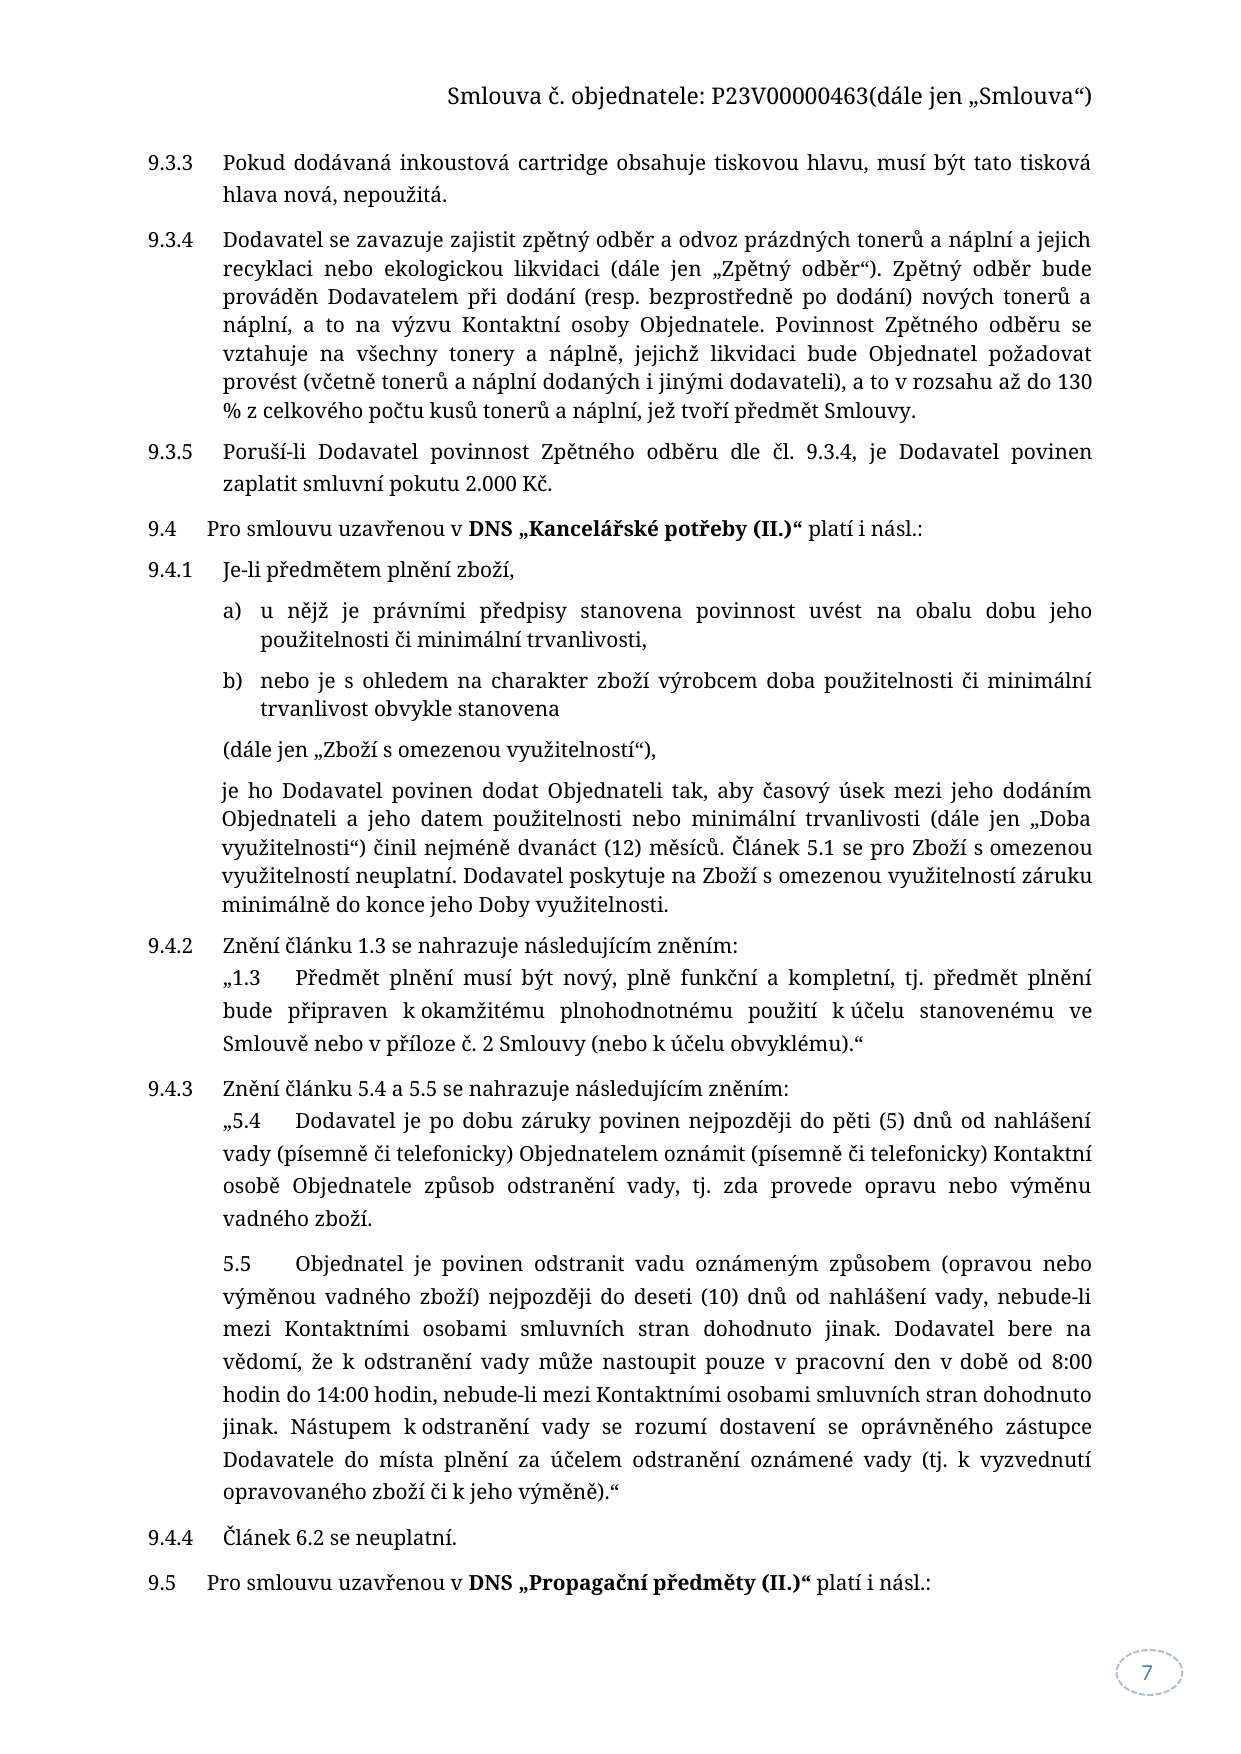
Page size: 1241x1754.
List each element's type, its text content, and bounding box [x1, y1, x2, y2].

list Článek 6.2 se neuplatní. [148, 1523, 1093, 1551]
list Je-li předmětem plnění zboží, [148, 556, 1093, 584]
list Znění článku 5.4 a 5.5 se nahrazuje následujícím zněním: [148, 1074, 1093, 1102]
list Pokud dodávaná inkoustová cartridge obsahuje tiskovou hlavu, musí být tato tisková hlava nová, nepoužitá. [148, 148, 1093, 209]
list Znění článku 1.3 se nahrazuje následujícím zněním: [148, 931, 1093, 959]
list Pro smlouvu uzavřenou v DNS „Propagační předměty (II.)“ platí i násl.: [148, 1568, 1093, 1596]
list u nějž je právními předpisy stanovena povinnost uvést na obalu dobu jeho použitelnosti či minimální trvanlivosti, [223, 596, 1093, 653]
list „1.3 Předmět plnění musí být nový, plně funkční a kompletní, tj. předmět plnění bude připraven k okamžitému plnohodnotnému použití k účelu stanovenému ve Smlouvě nebo v příloze č. 2 Smlouvy (nebo k účelu obvyklému).“ [223, 963, 1093, 1057]
list nebo je s ohledem na charakter zboží výrobcem doba použitelnosti či minimální trvanlivost obvykle stanovena [223, 666, 1093, 723]
list Poruší-li Dodavatel povinnost Zpětného odběru dle čl. 9.3.4, je Dodavatel povinen zaplatit smluvní pokutu 2.000 Kč. [148, 437, 1093, 498]
list Dodavatel se zavazuje zajistit zpětný odběr a odvoz prázdných tonerů a náplní a jejich recyklaci nebo ekologickou likvidaci (dále jen „Zpětný odběr“). Zpětný odběr bude prováděn Dodavatelem při dodání (resp. bezprostředně po dodání) nových tonerů a náplní, a to na výzvu Kontaktní osoby Objednatele. Povinnost Zpětného odběru se vztahuje na všechny tonery a náplně, jejichž likvidaci bude Objednatel požadovat provést (včetně tonerů a náplní dodaných i jinými dodavateli), a to v rozsahu až do 130 % z celkového počtu kusů tonerů a náplní, jež tvoří předmět Smlouvy. [148, 225, 1093, 424]
list 5.5 Objednatel je povinen odstranit vadu oznámeným způsobem (opravou nebo výměnou vadného zboží) nejpozději do deseti (10) dnů od nahlášení vady, nebude-li mezi Kontaktními osobami smluvních stran dohodnuto jinak. Dodavatel bere na vědomí, že k odstranění vady může nastoupit pouze v pracovní den v době od 8:00 hodin do 14:00 hodin, nebude-li mezi Kontaktními osobami smluvních stran dohodnuto jinak. Nástupem k odstranění vady se rozumí dostavení se oprávněného zástupce Dodavatele do místa plnění za účelem odstranění oznámené vady (tj. k vyzvednutí opravovaného zboží či k jeho výměně).“ [223, 1249, 1093, 1506]
text (dále jen „Zboží s omezenou využitelností“), [223, 735, 1093, 764]
list Pro smlouvu uzavřenou v DNS „Kancelářské potřeby (II.)“ platí i násl.: [148, 514, 1093, 543]
list „5.4 Dodavatel je po dobu záruky povinen nejpozději do pěti (5) dnů od nahlášení vady (písemně či telefonicky) Objednatelem oznámit (písemně či telefonicky) Kontaktní osobě Objednatele způsob odstranění vady, tj. zda provede opravu nebo výměnu vadného zboží. [223, 1106, 1093, 1233]
text je ho Dodavatel povinen dodat Objednateli tak, aby časový úsek mezi jeho dodáním Objednateli a jeho datem použitelnosti nebo minimální trvanlivosti (dále jen „Doba využitelnosti“) činil nejméně dvanáct (12) měsíců. Článek 5.1 se pro Zboží s omezenou využitelností neuplatní. Dodavatel poskytuje na Zboží s omezenou využitelností záruku minimálně do konce jeho Doby využitelnosti. [221, 776, 1093, 918]
